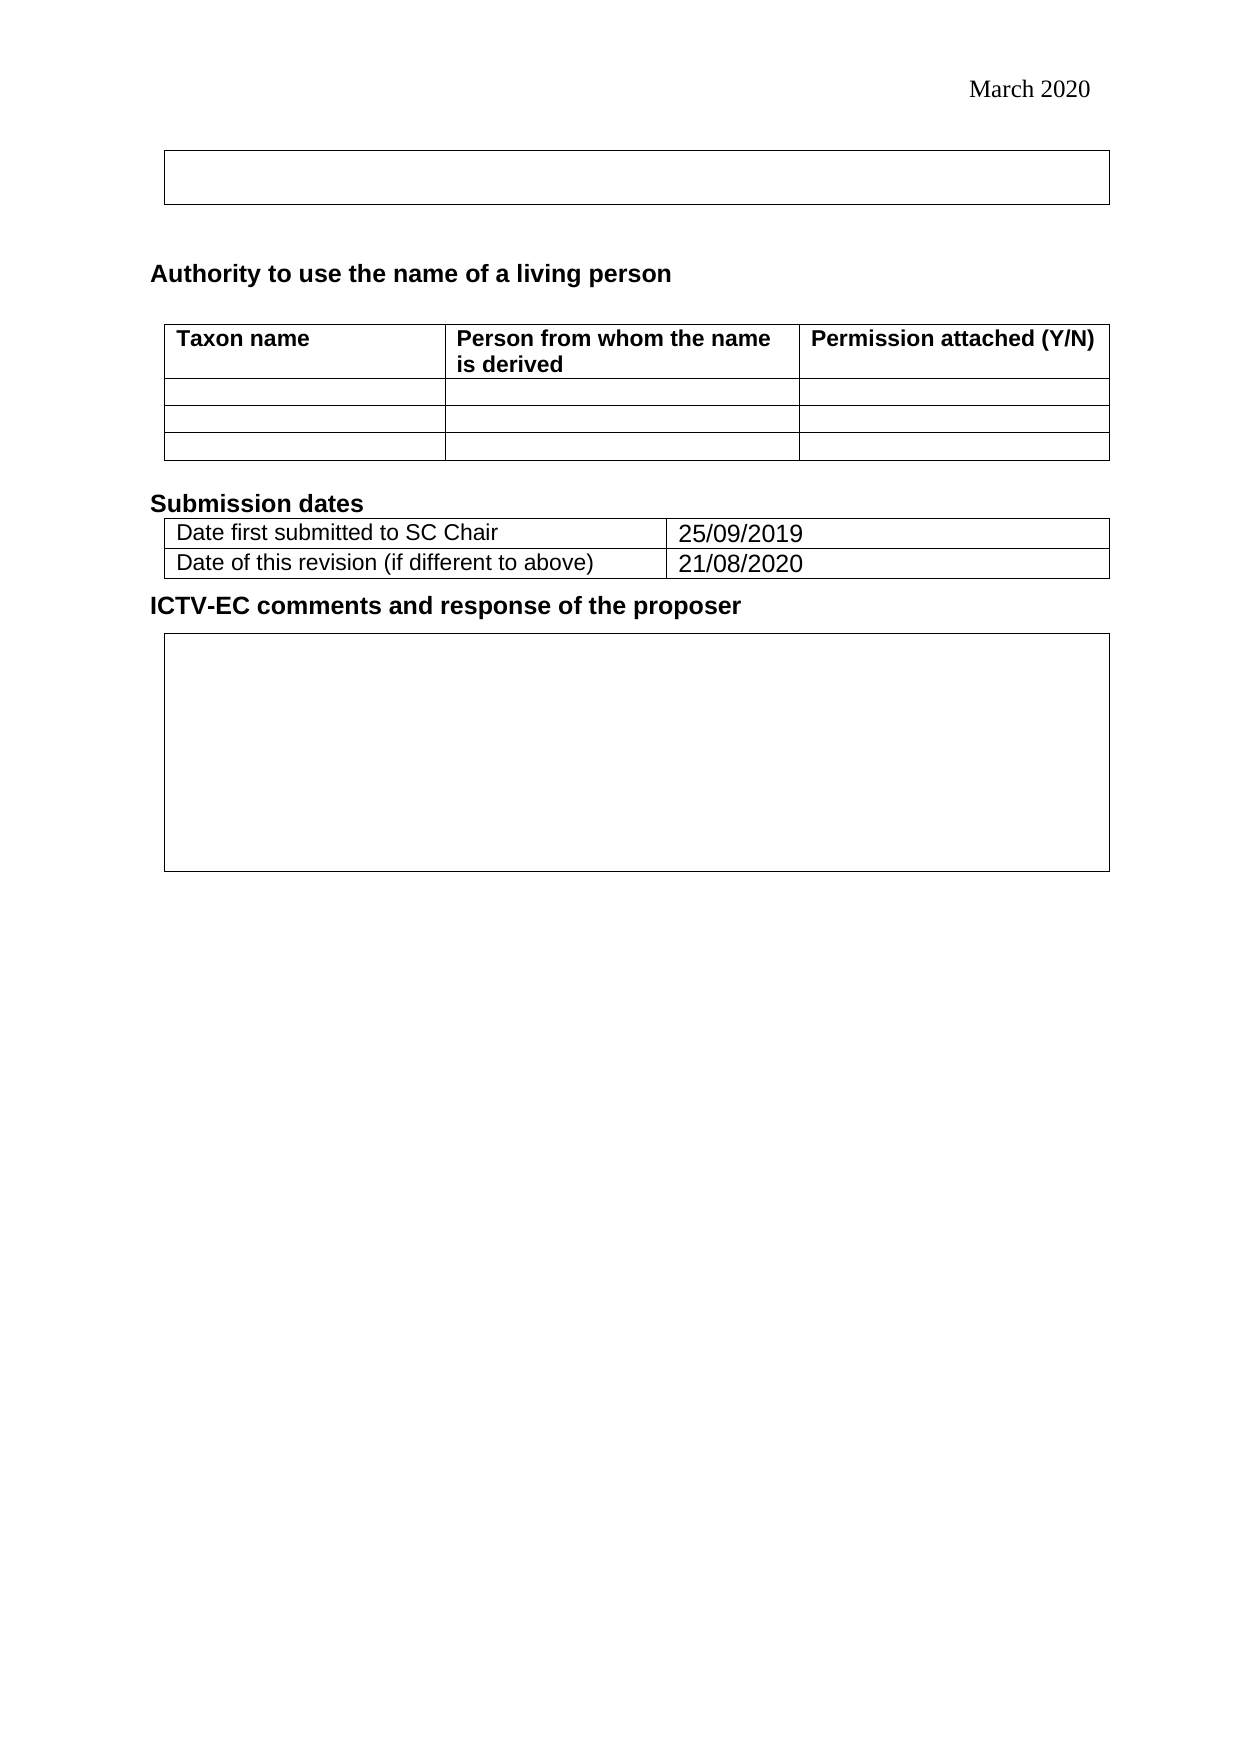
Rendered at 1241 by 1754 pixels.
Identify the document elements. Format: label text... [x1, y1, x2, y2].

table_header Date first submitted to SC Chair [165, 519, 666, 548]
table_cell [800, 433, 1109, 460]
table_cell [165, 433, 445, 460]
table_cell [800, 379, 1109, 405]
table_header Taxon name [165, 325, 445, 377]
table_header 25/09/2019 [667, 519, 1109, 548]
table_cell [165, 406, 445, 432]
text Authority to use the name of a living person [150, 258, 1090, 287]
table_cell [446, 433, 799, 460]
table_cell 21/08/2020 [667, 549, 1109, 578]
text ICTV-EC comments and response of the proposer [150, 591, 1090, 620]
table_cell Date of this revision (if different to above) [165, 549, 666, 578]
table_cell [446, 406, 799, 432]
table_header Person from whom the name is derived [446, 325, 799, 377]
table_cell [800, 406, 1109, 432]
table_header [165, 634, 1109, 871]
table_cell [446, 379, 799, 405]
table_header Permission attached (Y/N) [800, 325, 1109, 377]
text Submission dates [150, 489, 1090, 518]
table_cell [165, 379, 445, 405]
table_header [165, 151, 1109, 204]
